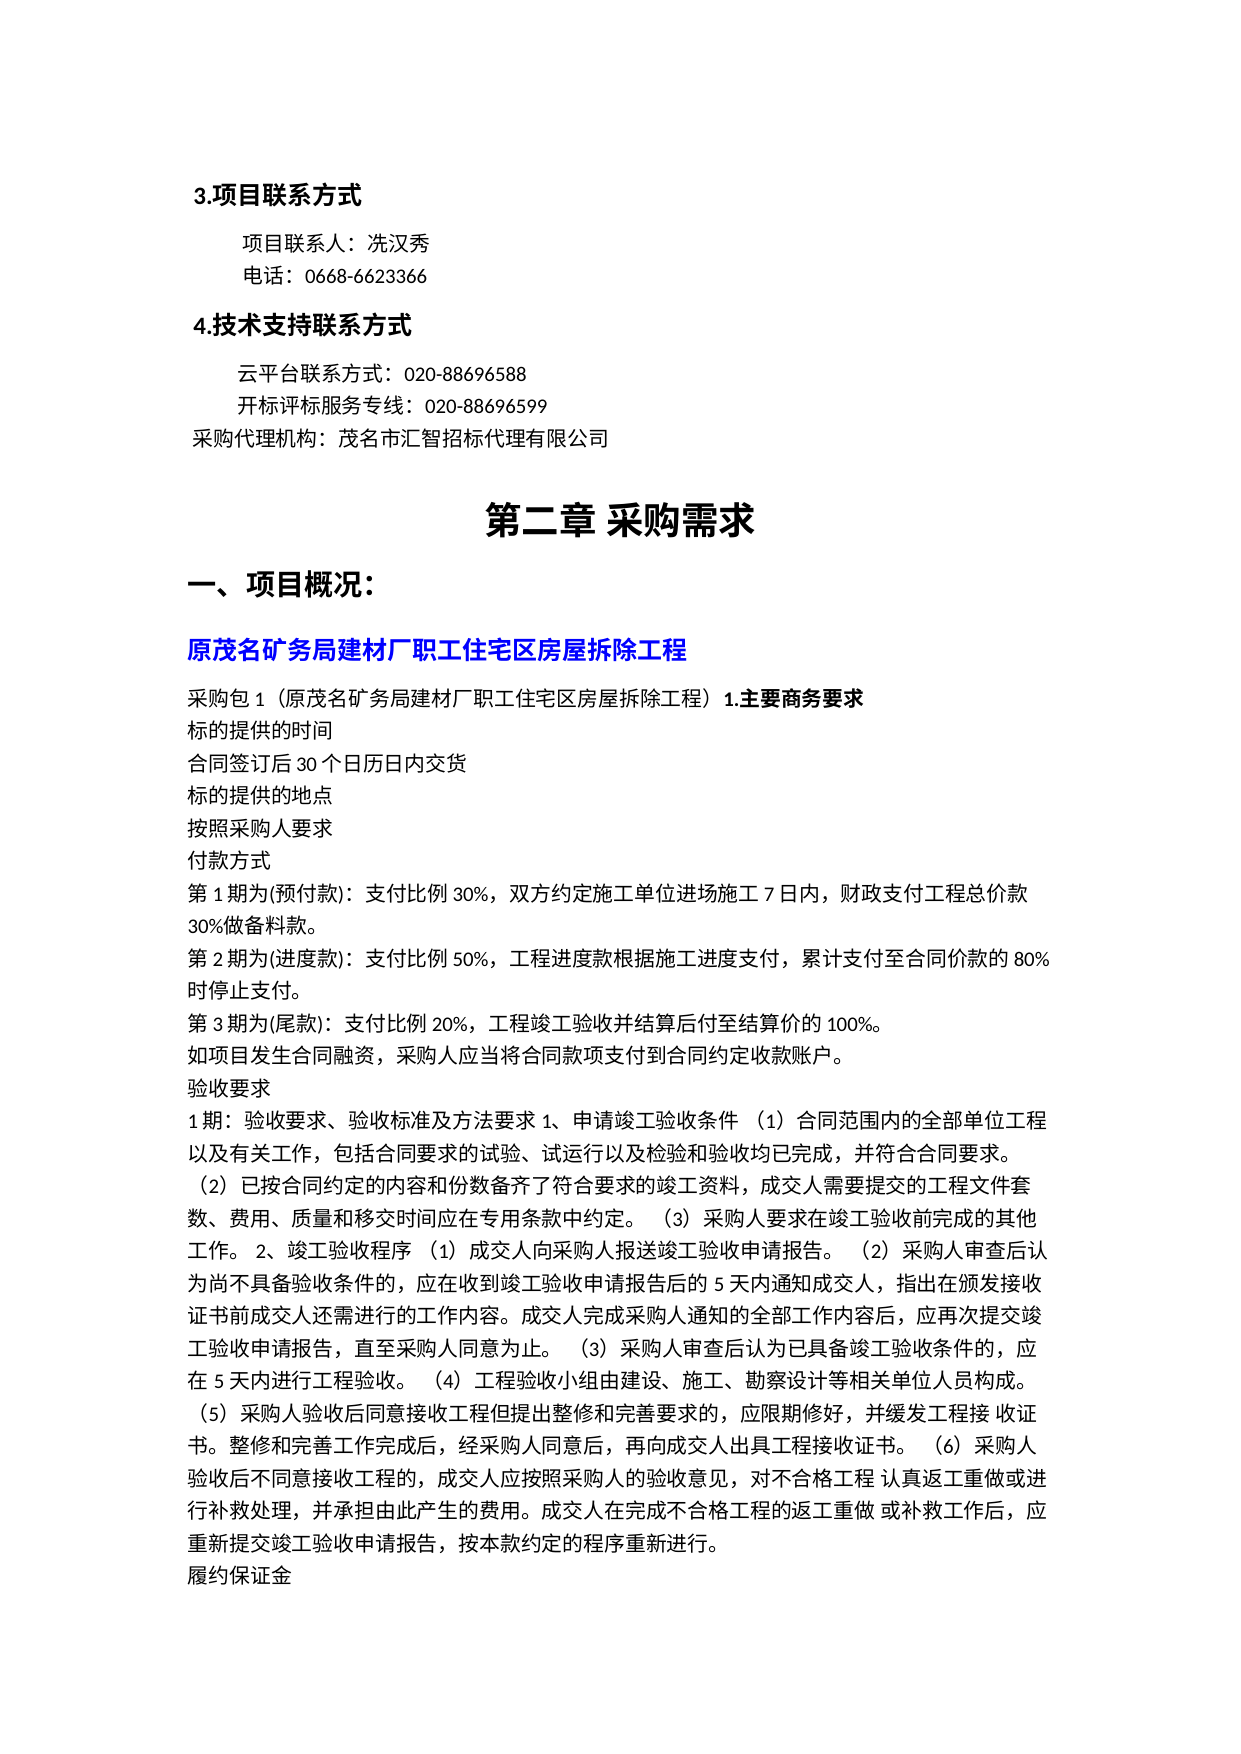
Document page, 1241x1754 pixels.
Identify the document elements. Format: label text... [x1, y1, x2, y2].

text 一、项目概况： [187, 552, 1053, 617]
text 采购包1（原茂名矿务局建材厂职工住宅区房屋拆除工程）1.主要商务要求 [187, 682, 1053, 714]
text 原茂名矿务局建材厂职工住宅区房屋拆除工程 [187, 617, 1053, 682]
text 云平台联系方式：020-88696588 [187, 357, 1053, 389]
text 4.技术支持联系方式 [187, 292, 1053, 357]
text 采购代理机构：茂名市汇智招标代理有限公司 [187, 422, 1053, 454]
text 电话：0668-6623366 [187, 259, 1053, 292]
text 第二章 采购需求 [187, 487, 1053, 552]
text 项目联系人：冼汉秀 [187, 227, 1053, 259]
text 3.项目联系方式 [187, 162, 1053, 227]
text 开标评标服务专线：020-88696599 [187, 389, 1053, 422]
